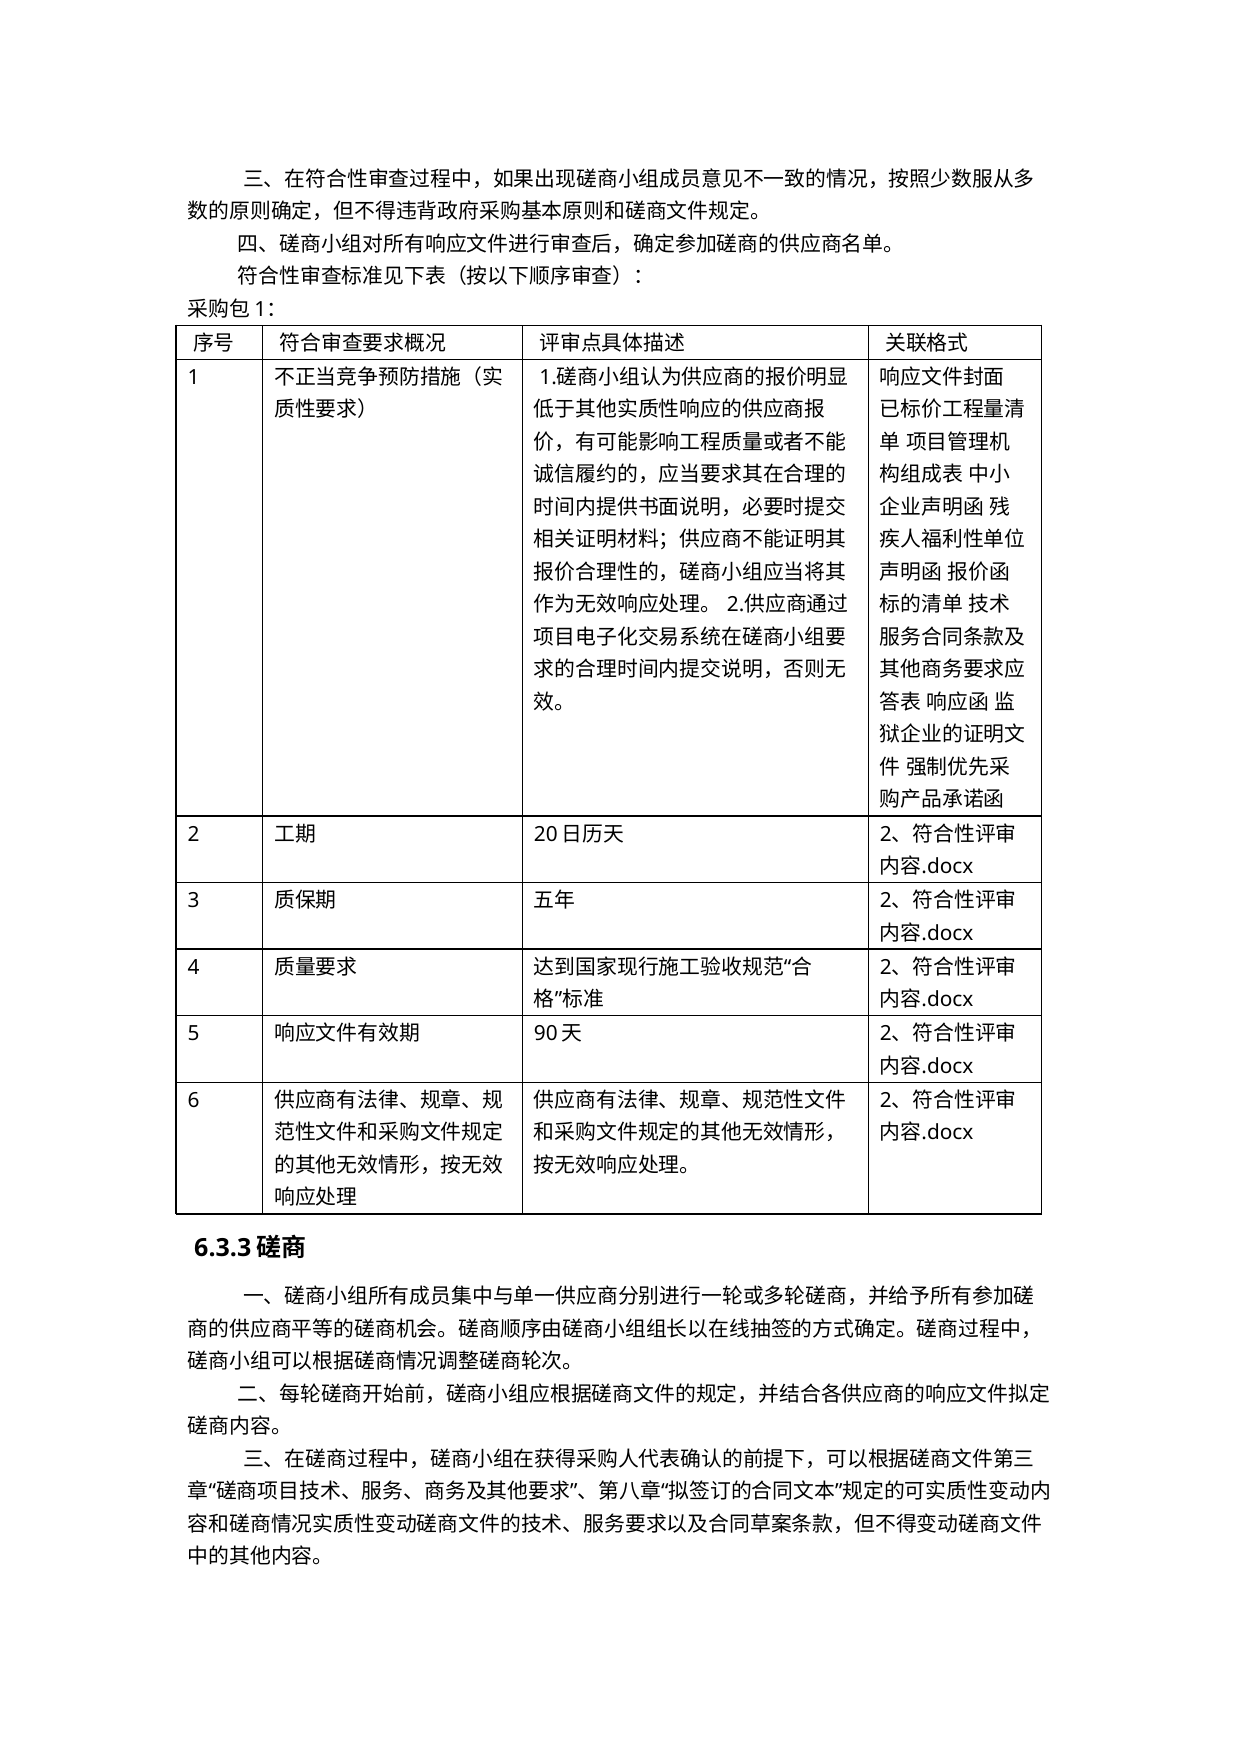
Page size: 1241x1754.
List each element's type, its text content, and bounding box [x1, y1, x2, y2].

table_cell 1 [177, 360, 262, 815]
table_cell 2、符合性评审内容.docx [869, 883, 1041, 948]
table_header 序号 [177, 326, 262, 358]
table_cell 20日历天 [523, 817, 868, 882]
table_cell 2、符合性评审内容.docx [869, 1016, 1041, 1081]
table_cell 质量要求 [263, 950, 522, 1015]
text 6.3.3磋商 [187, 1214, 1053, 1279]
table_cell 2、符合性评审内容.docx [869, 1083, 1041, 1213]
table_cell 响应文件有效期 [263, 1016, 522, 1081]
table_cell 2、符合性评审内容.docx [869, 817, 1041, 882]
text 二、每轮磋商开始前，磋商小组应根据磋商文件的规定，并结合各供应商的响应文件拟定磋商内容。 [187, 1377, 1053, 1442]
table_cell 响应文件封面 已标价工程量清单 项目管理机构组成表 中小企业声明函 残疾人福利性单位声明函 报价函 标的清单 技术服务合同条款及其他商务要求应答表 响应函 监狱企业的证明文件 强制优先采购产品承诺函 [869, 360, 1041, 815]
table_cell 3 [177, 883, 262, 948]
table_cell 5 [177, 1016, 262, 1081]
text 四、磋商小组对所有响应文件进行审查后，确定参加磋商的供应商名单。 [187, 227, 1053, 259]
table_header 符合审查要求概况 [263, 326, 522, 358]
table_cell 不正当竞争预防措施（实质性要求） [263, 360, 522, 815]
table_cell 1.磋商小组认为供应商的报价明显低于其他实质性响应的供应商报价，有可能影响工程质量或者不能诚信履约的，应当要求其在合理的时间内提供书面说明，必要时提交相关证明材料；供应商不能证明其报价合理性的，磋商小组应当将其作为无效响应处理。 2.供应商通过项目电子化交易系统在磋商小组要求的合理时间内提交说明，否则无效。 [523, 360, 868, 815]
table_cell 6 [177, 1083, 262, 1213]
table_cell 供应商有法律、规章、规范性文件和采购文件规定的其他无效情形，按无效响应处理 [263, 1083, 522, 1213]
table_cell 供应商有法律、规章、规范性文件和采购文件规定的其他无效情形，按无效响应处理。 [523, 1083, 868, 1213]
table_cell 2、符合性评审内容.docx [869, 950, 1041, 1015]
table_header 关联格式 [869, 326, 1041, 358]
table_cell 达到国家现行施工验收规范“合格”标准 [523, 950, 868, 1015]
table_cell 90天 [523, 1016, 868, 1081]
table_cell 质保期 [263, 883, 522, 948]
table_cell 4 [177, 950, 262, 1015]
text 采购包1： [187, 292, 1053, 324]
text 三、在磋商过程中，磋商小组在获得采购人代表确认的前提下，可以根据磋商文件第三章“磋商项目技术、服务、商务及其他要求”、第八章“拟签订的合同文本”规定的可实质性变动内容和磋商情况实质性变动磋商文件的技术、服务要求以及合同草案条款，但不得变动磋商文件中的其他内容。 [187, 1442, 1053, 1572]
table_cell 五年 [523, 883, 868, 948]
text 三、在符合性审查过程中，如果出现磋商小组成员意见不一致的情况，按照少数服从多数的原则确定，但不得违背政府采购基本原则和磋商文件规定。 [187, 162, 1053, 227]
table_cell 2 [177, 817, 262, 882]
text 符合性审查标准见下表（按以下顺序审查）： [187, 259, 1053, 292]
text 一、磋商小组所有成员集中与单一供应商分别进行一轮或多轮磋商，并给予所有参加磋商的供应商平等的磋商机会。磋商顺序由磋商小组组长以在线抽签的方式确定。磋商过程中，磋商小组可以根据磋商情况调整磋商轮次。 [187, 1279, 1053, 1377]
table_header 评审点具体描述 [523, 326, 868, 358]
table_cell 工期 [263, 817, 522, 882]
